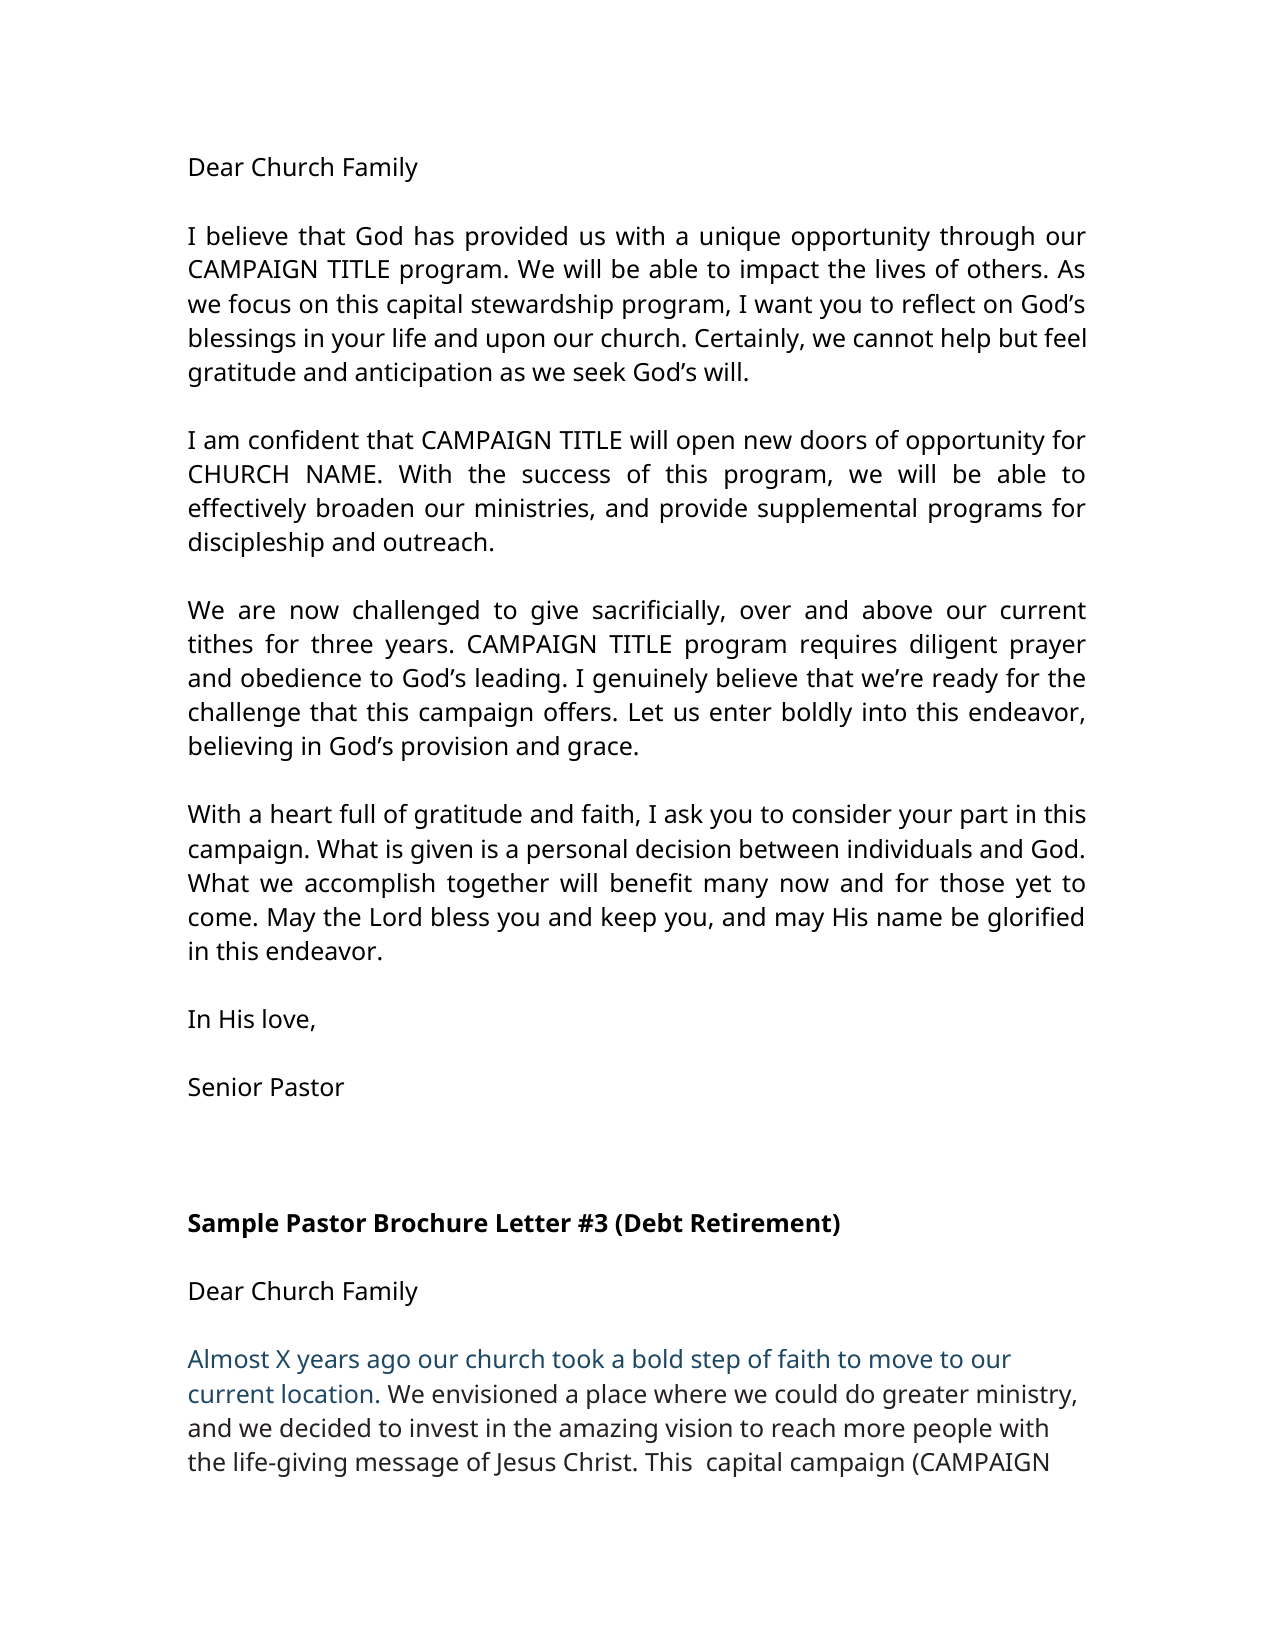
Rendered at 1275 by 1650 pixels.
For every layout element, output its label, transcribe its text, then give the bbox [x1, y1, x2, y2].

text Dear Church Family [187, 1274, 1087, 1308]
text I believe that God has provided us with a unique opportunity through our CAMPAIGN TITLE program. We will be able to impact the lives of others. As we focus on this capital stewardship program, I want you to reflect on God’s blessings in your life and upon our church. Certainly, we cannot help but feel gratitude and anticipation as we seek God’s will. [187, 218, 1087, 388]
text Dear Church Family [187, 150, 1087, 184]
text Sample Pastor Brochure Letter #3 (Debt Retirement) [187, 1206, 1087, 1240]
text In His love, [187, 1002, 1087, 1036]
text With a heart full of gratitude and faith, I ask you to consider your part in this campaign. What is given is a personal decision between individuals and God. What we accomplish together will benefit many now and for those yet to come. May the Lord bless you and keep you, and may His name be glorified in this endeavor. [187, 797, 1087, 967]
text Senior Pastor [187, 1070, 1087, 1104]
text We are now challenged to give sacrificially, over and above our current tithes for three years. CAMPAIGN TITLE program requires diligent prayer and obedience to God’s leading. I genuinely believe that we’re ready for the challenge that this campaign offers. Let us enter boldly into this endeavor, believing in God’s provision and grace. [187, 593, 1087, 763]
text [187, 1342, 1087, 1478]
text I am confident that CAMPAIGN TITLE will open new doors of opportunity for CHURCH NAME. With the success of this program, we will be able to effectively broaden our ministries, and provide supplemental programs for discipleship and outreach. [187, 422, 1087, 559]
